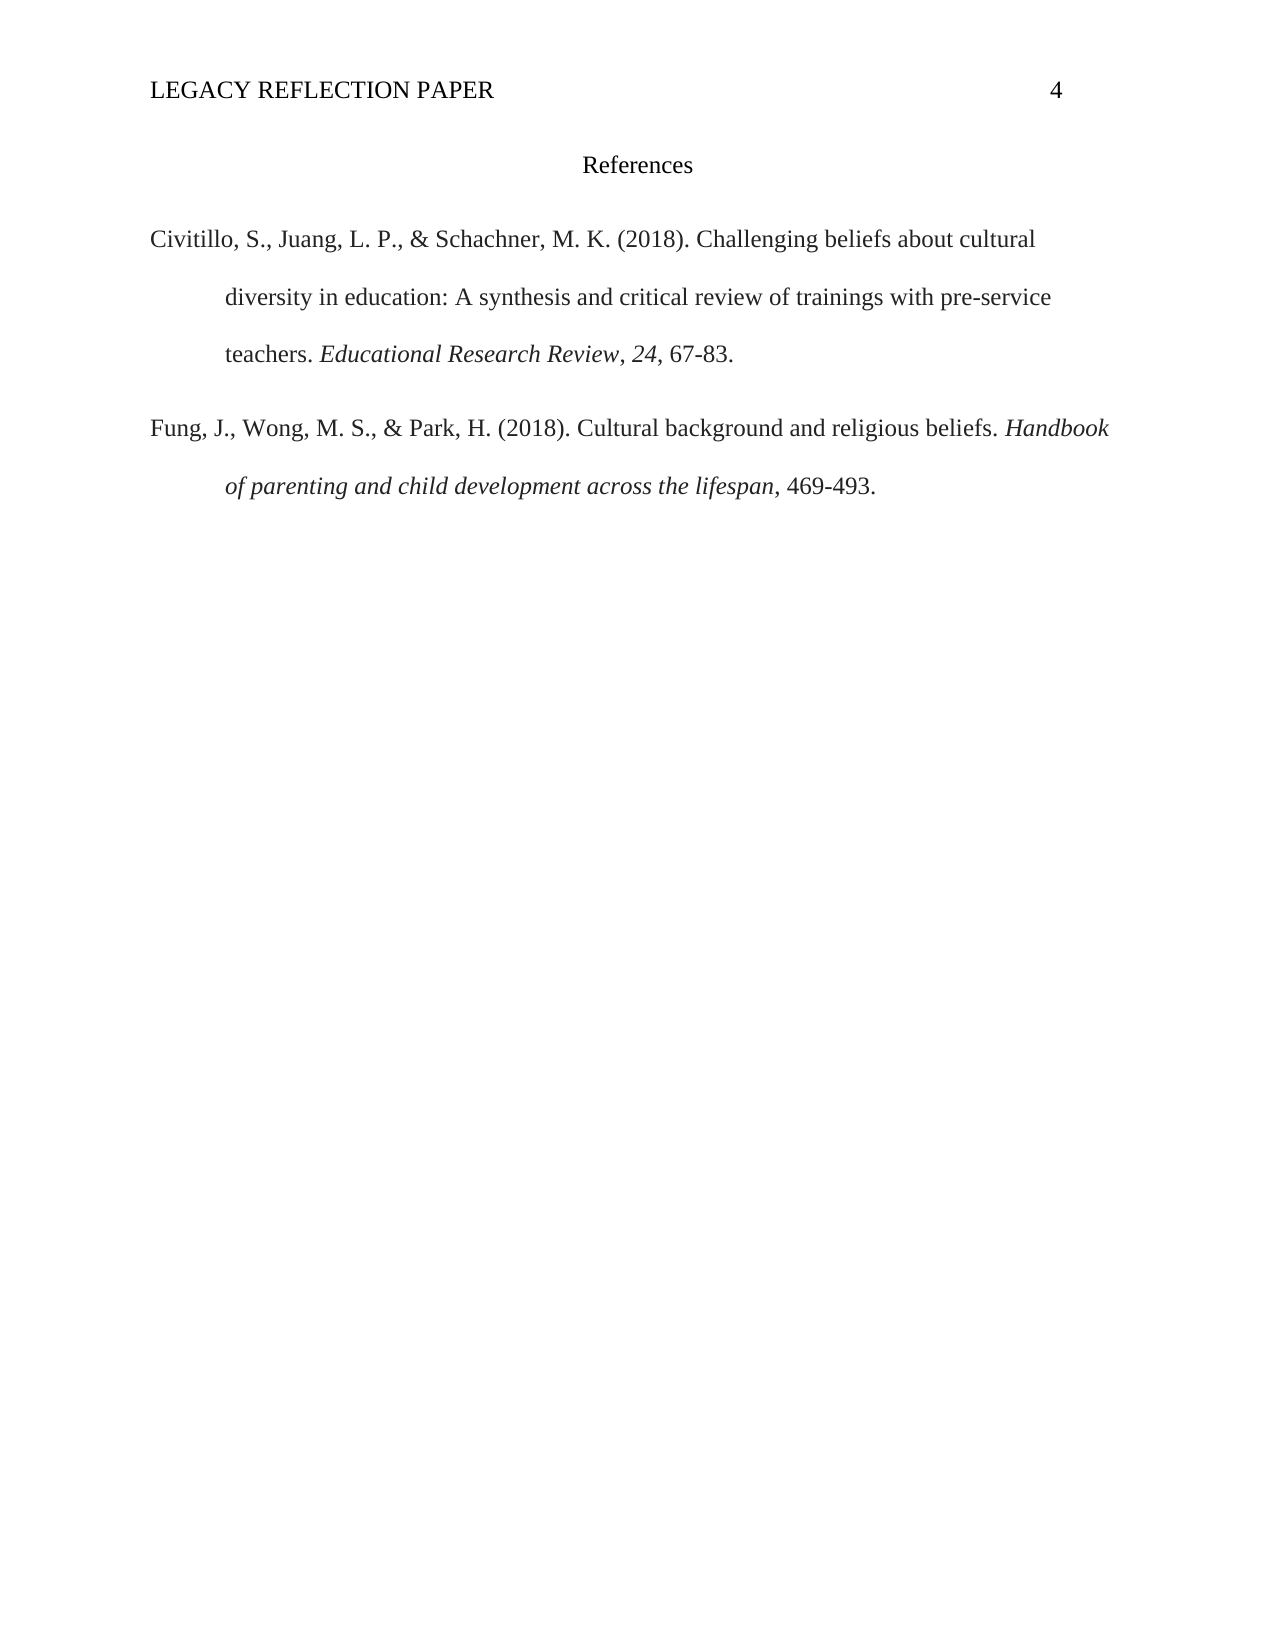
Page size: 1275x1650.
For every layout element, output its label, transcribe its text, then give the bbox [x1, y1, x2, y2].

text Fung, J., Wong, M. S., & Park, H. (2018). Cultural background and religious beliefs. Handbook of parenting and child development across the lifespan, 469-493. [150, 413, 1125, 499]
text Civitillo, S., Juang, L. P., & Schachner, M. K. (2018). Challenging beliefs about cultural diversity in education: A synthesis and critical review of trainings with pre-service teachers. Educational Research Review, 24, 67-83. [150, 224, 1125, 368]
text References [150, 150, 1125, 179]
